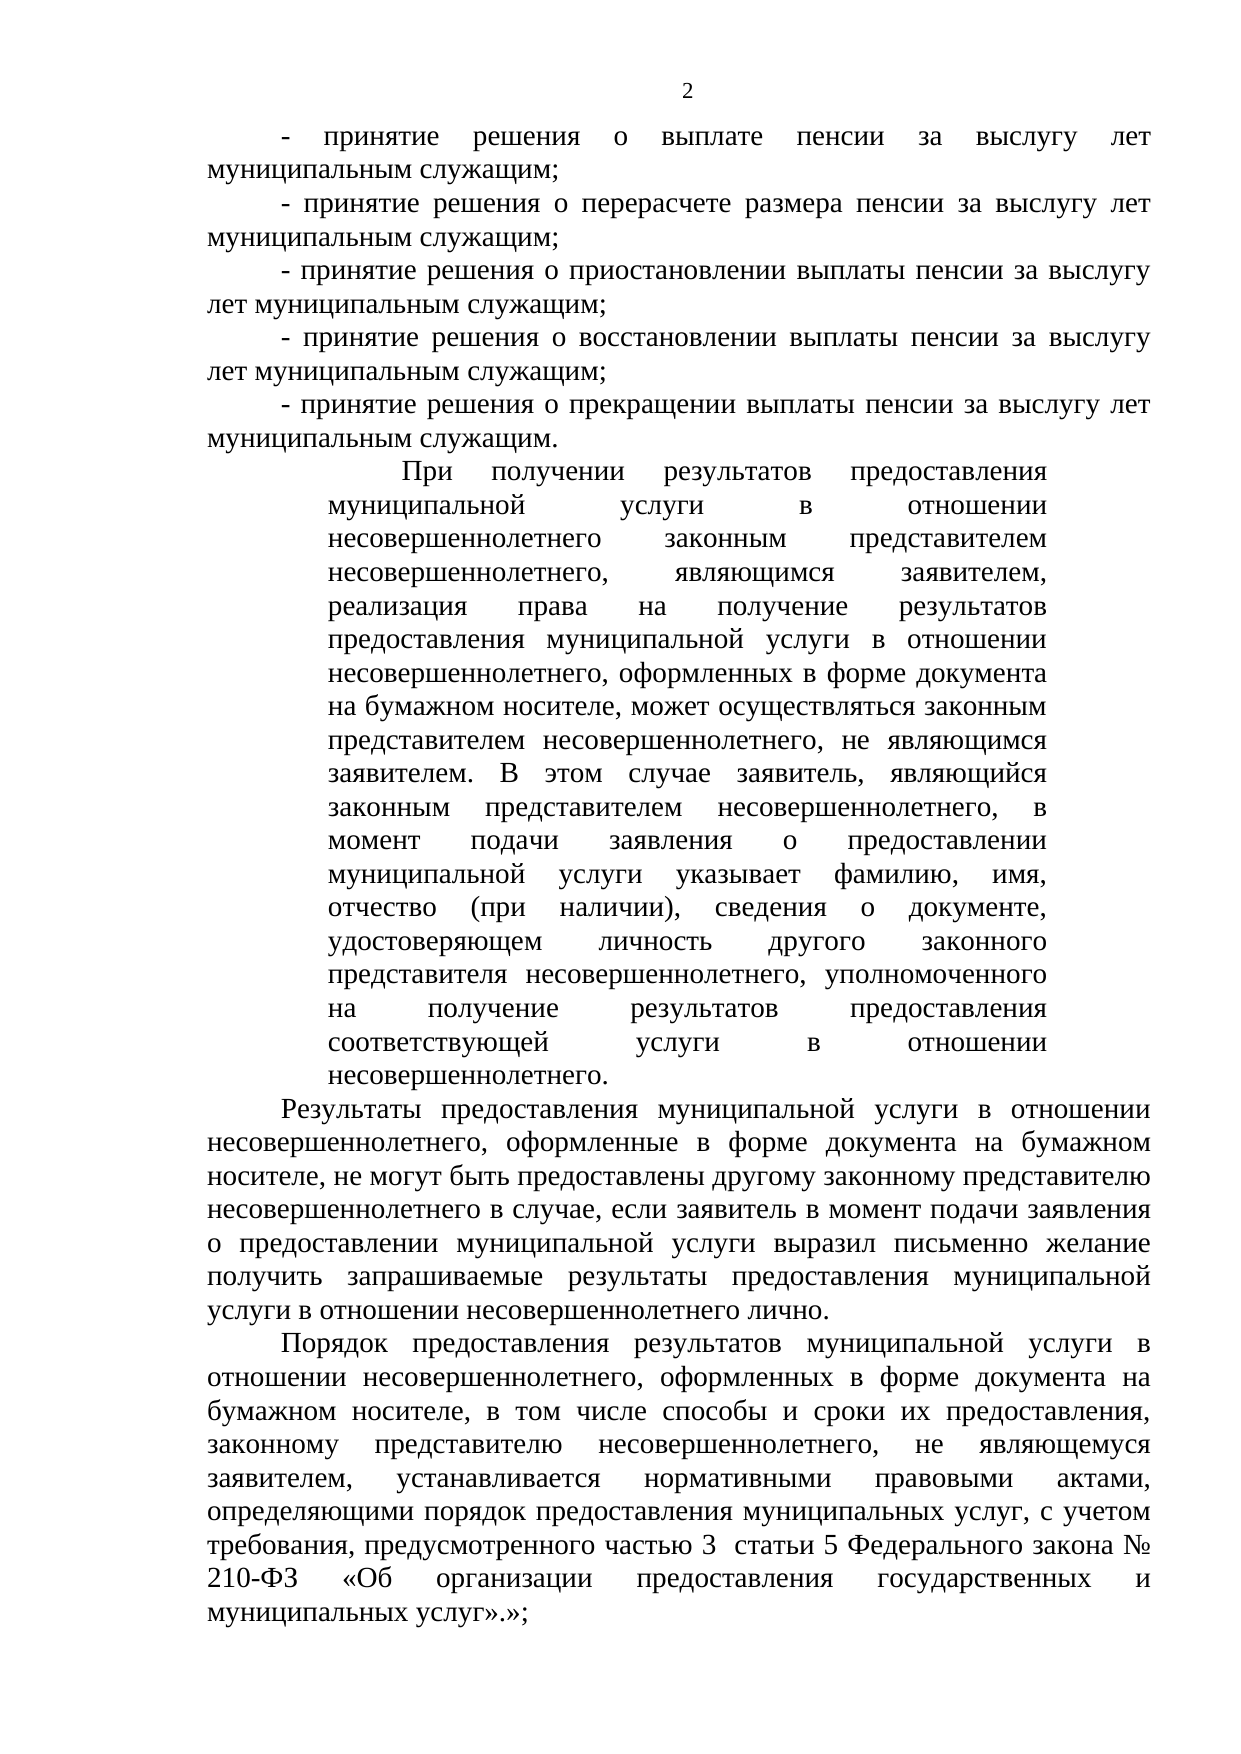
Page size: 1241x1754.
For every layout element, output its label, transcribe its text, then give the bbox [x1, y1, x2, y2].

text - принятие решения о прекращении выплаты пенсии за выслугу лет муниципальным служащим. [207, 386, 1152, 453]
text - принятие решения о выплате пенсии за выслугу лет муниципальным служащим; [207, 118, 1152, 185]
text Результаты предоставления муниципальной услуги в отношении несовершеннолетнего, оформленные в форме документа на бумажном носителе, не могут быть предоставлены другому законному представителю несовершеннолетнего в случае, если заявитель в момент подачи заявления о предоставлении муниципальной услуги выразил письменно желание получить запрашиваемые результаты предоставления муниципальной услуги в отношении несовершеннолетнего лично. [207, 1091, 1152, 1326]
text - принятие решения о перерасчете размера пенсии за выслугу лет муниципальным служащим; [207, 185, 1152, 252]
text - принятие решения о восстановлении выплаты пенсии за выслугу лет муниципальным служащим; [207, 319, 1152, 386]
text При получении результатов предоставления муниципальной услуги в отношении несовершеннолетнего законным представителем несовершеннолетнего, являющимся заявителем, реализация права на получение результатов предоставления муниципальной услуги в отношении несовершеннолетнего, оформленных в форме документа на бумажном носителе, может осуществляться законным представителем несовершеннолетнего, не являющимся заявителем. В этом случае заявитель, являющийся законным представителем несовершеннолетнего, в момент подачи заявления о предоставлении муниципальной услуги указывает фамилию, имя, отчество (при наличии), сведения о документе, удостоверяющем личность другого законного представителя несовершеннолетнего, уполномоченного на получение результатов предоставления соответствующей услуги в отношении несовершеннолетнего. [328, 453, 1047, 1091]
text Порядок предоставления результатов муниципальной услуги в отношении несовершеннолетнего, оформленных в форме документа на бумажном носителе, в том числе способы и сроки их предоставления, законному представителю несовершеннолетнего, не являющемуся заявителем, устанавливается нормативными правовыми актами, определяющими порядок предоставления муниципальных услуг, с учетом требования, предусмотренного частью 3 статьи 5 Федерального закона № 210-ФЗ «Об организации предоставления государственных и муниципальных услуг».»; [207, 1326, 1152, 1627]
text - принятие решения о приостановлении выплаты пенсии за выслугу лет муниципальным служащим; [207, 252, 1152, 319]
